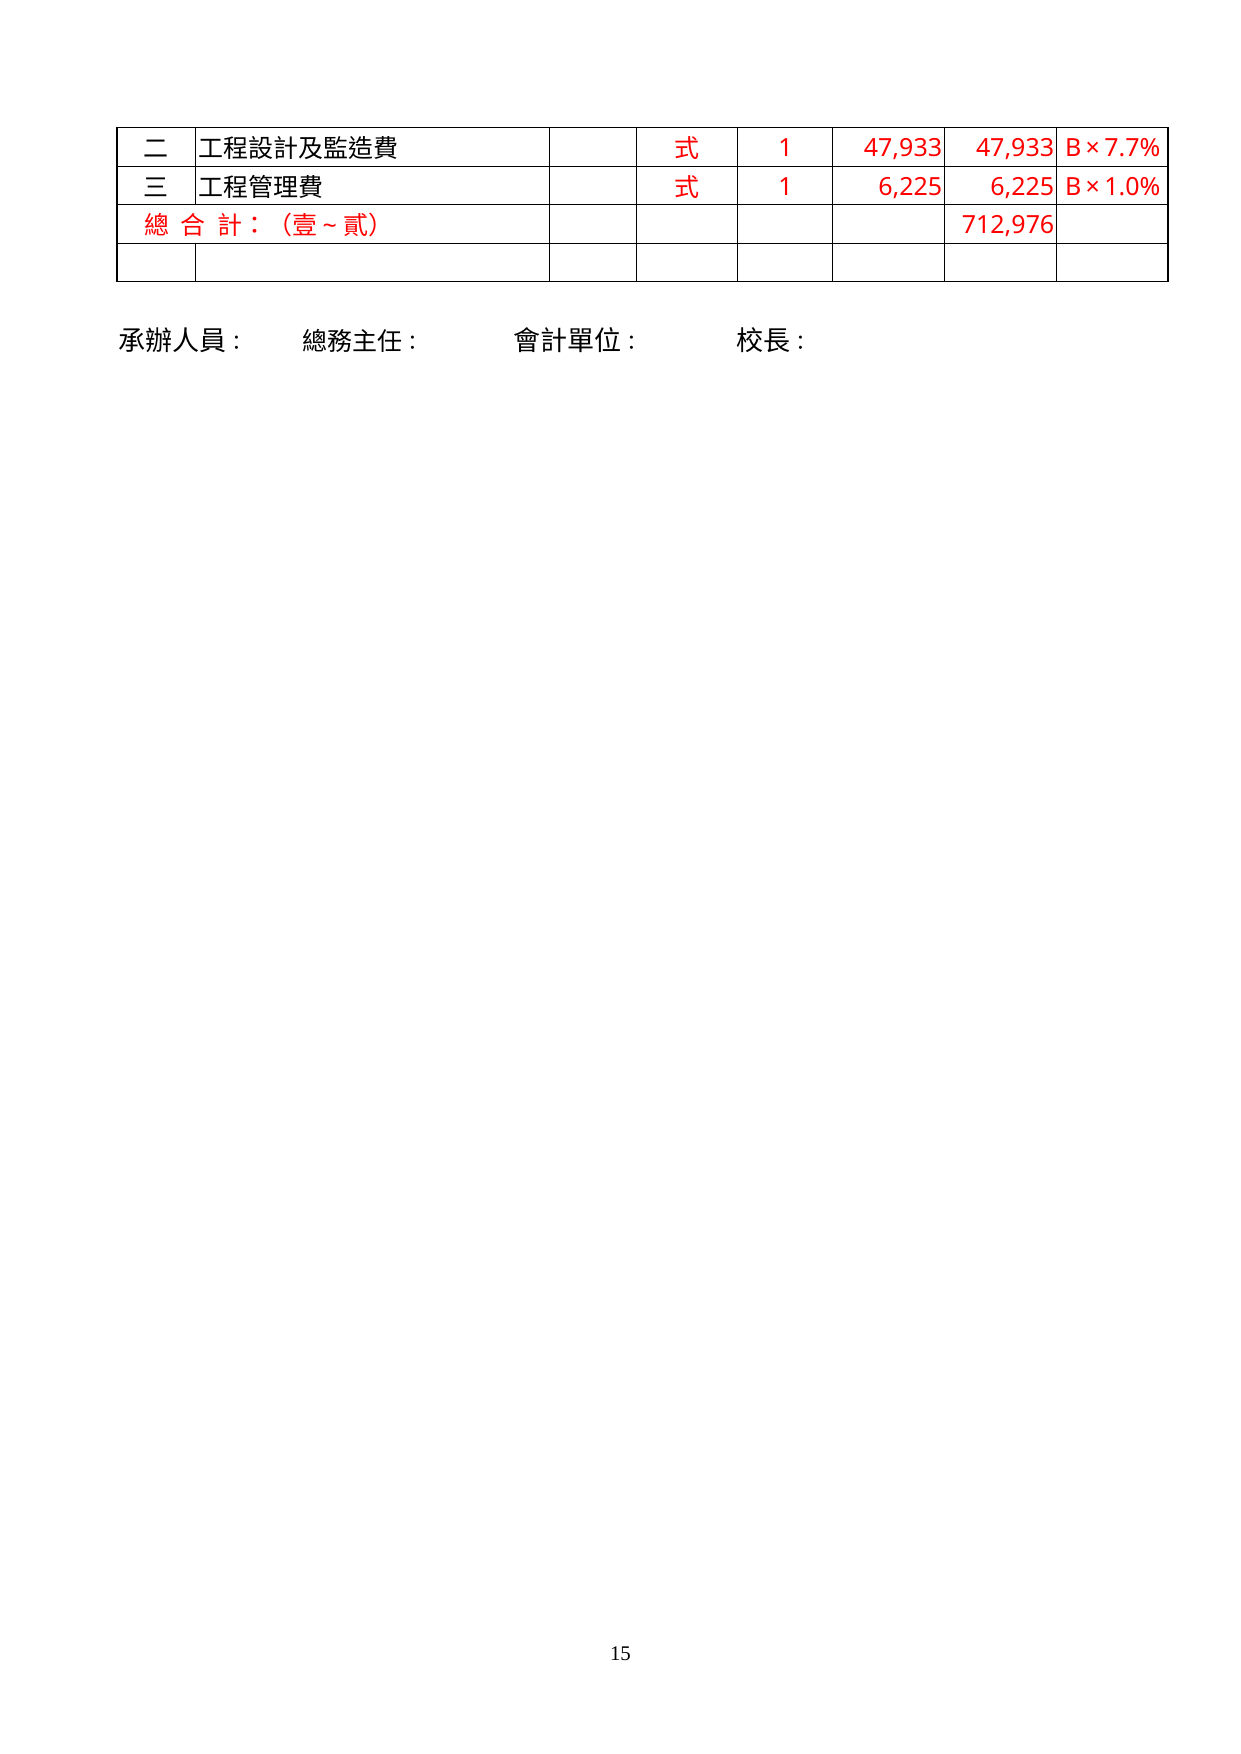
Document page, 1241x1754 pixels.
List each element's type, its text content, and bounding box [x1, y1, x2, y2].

table_cell [550, 167, 636, 204]
table_cell [738, 244, 832, 281]
table_cell [118, 244, 195, 281]
table_cell 712,976 [945, 205, 1056, 243]
table_cell B × 1.0% [1057, 167, 1167, 204]
table_cell 6,225 [945, 167, 1056, 204]
table_cell [550, 205, 636, 243]
table_cell 6,225 [833, 167, 944, 204]
table_cell [738, 205, 832, 243]
table_cell 工程設計及監造費 [196, 128, 549, 166]
table_cell 二 [118, 128, 195, 166]
table_cell 1 [738, 128, 832, 166]
text 承辦人員： 總務主任： 會計單位： 校長： [118, 301, 1122, 376]
table_cell 工程管理費 [196, 167, 549, 204]
table_cell [637, 244, 737, 281]
table_cell 47,933 [833, 128, 944, 166]
table_cell 三 [118, 167, 195, 204]
table_cell [1057, 205, 1167, 243]
table_cell 式 [637, 167, 737, 204]
table_cell [550, 128, 636, 166]
table_cell B × 7.7% [1057, 128, 1167, 166]
table_cell [833, 205, 944, 243]
table_cell [637, 205, 737, 243]
table_cell 式 [637, 128, 737, 166]
table_cell [550, 244, 636, 281]
table_cell [945, 244, 1056, 281]
table_cell 47,933 [945, 128, 1056, 166]
table_cell [1057, 244, 1167, 281]
table_cell 總 合 計：（壹 ~ 貳） [118, 205, 549, 243]
table_cell [833, 244, 944, 281]
table_cell 1 [738, 167, 832, 204]
table_cell [196, 244, 549, 281]
